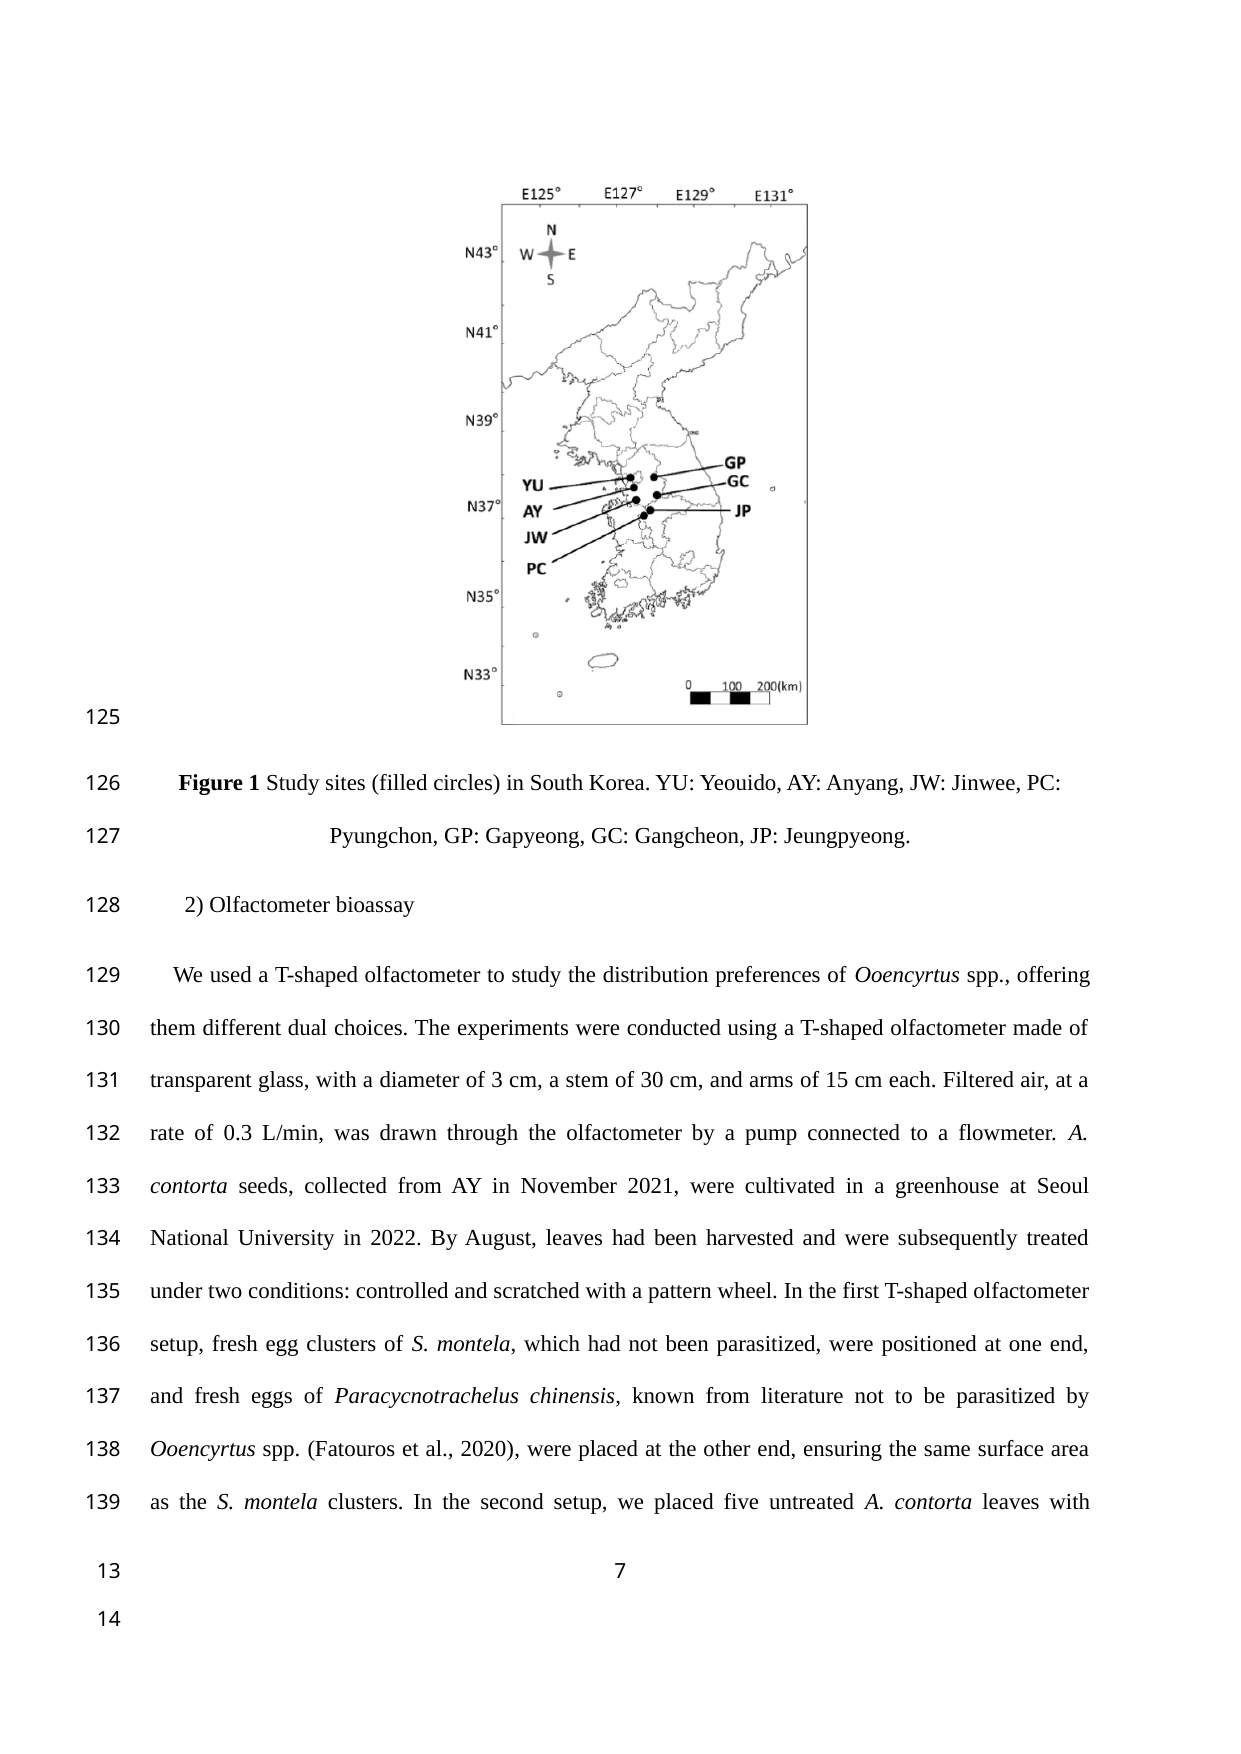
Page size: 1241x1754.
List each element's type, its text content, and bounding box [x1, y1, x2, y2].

text Figure 1 Study sites (filled circles) in South Korea. YU: Yeouido, AY: Anyang, JW: Jinwee, PC: Pyungchon, GP: Gapyeong, GC: Gangcheon, JP: Jeungpyeong. [150, 769, 1090, 848]
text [150, 961, 1090, 1514]
text 2) Olfactometer bioassay [150, 891, 1090, 918]
picture [453, 177, 810, 725]
